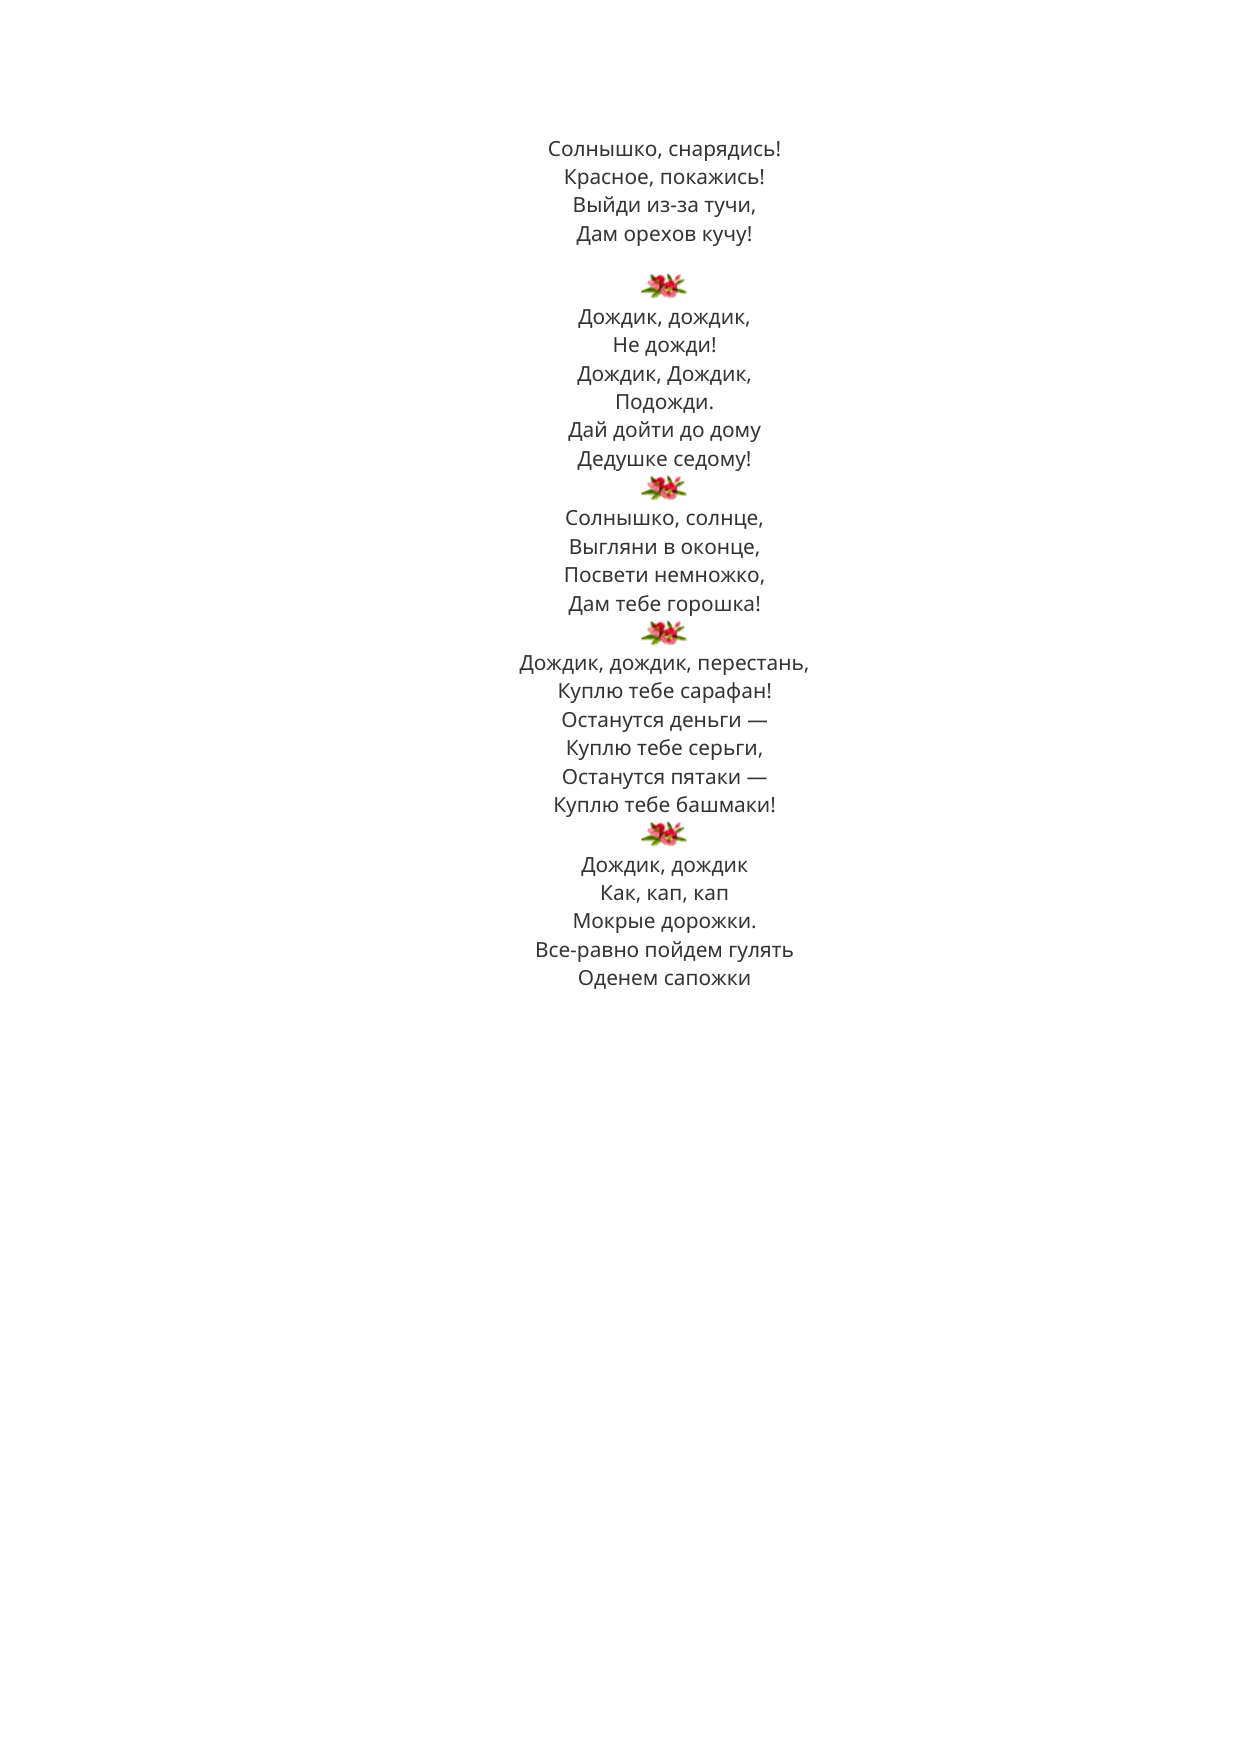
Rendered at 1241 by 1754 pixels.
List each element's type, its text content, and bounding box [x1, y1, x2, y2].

picture [640, 472, 689, 504]
picture [640, 271, 689, 302]
table_header Дождик, дождик, Не дожди! Дождик, Дождик, Подожди. Дай дойти до дому Дедушке седому! Солнышко, солнце, Выгляни в оконце, Посвети немножко, Дам тебе горошка! Дождик, дождик, перестань, Куплю тебе сарафан! Останутся деньги — Куплю тебе серьги, Останутся пятаки — Куплю тебе башмаки! Дождик, дождик Как, кап, кап Мокрые дорожки. Все-равно пойдем гулять Оденем сапожки [348, 255, 981, 1000]
picture [640, 617, 689, 649]
picture [640, 818, 689, 850]
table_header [455, 118, 874, 255]
